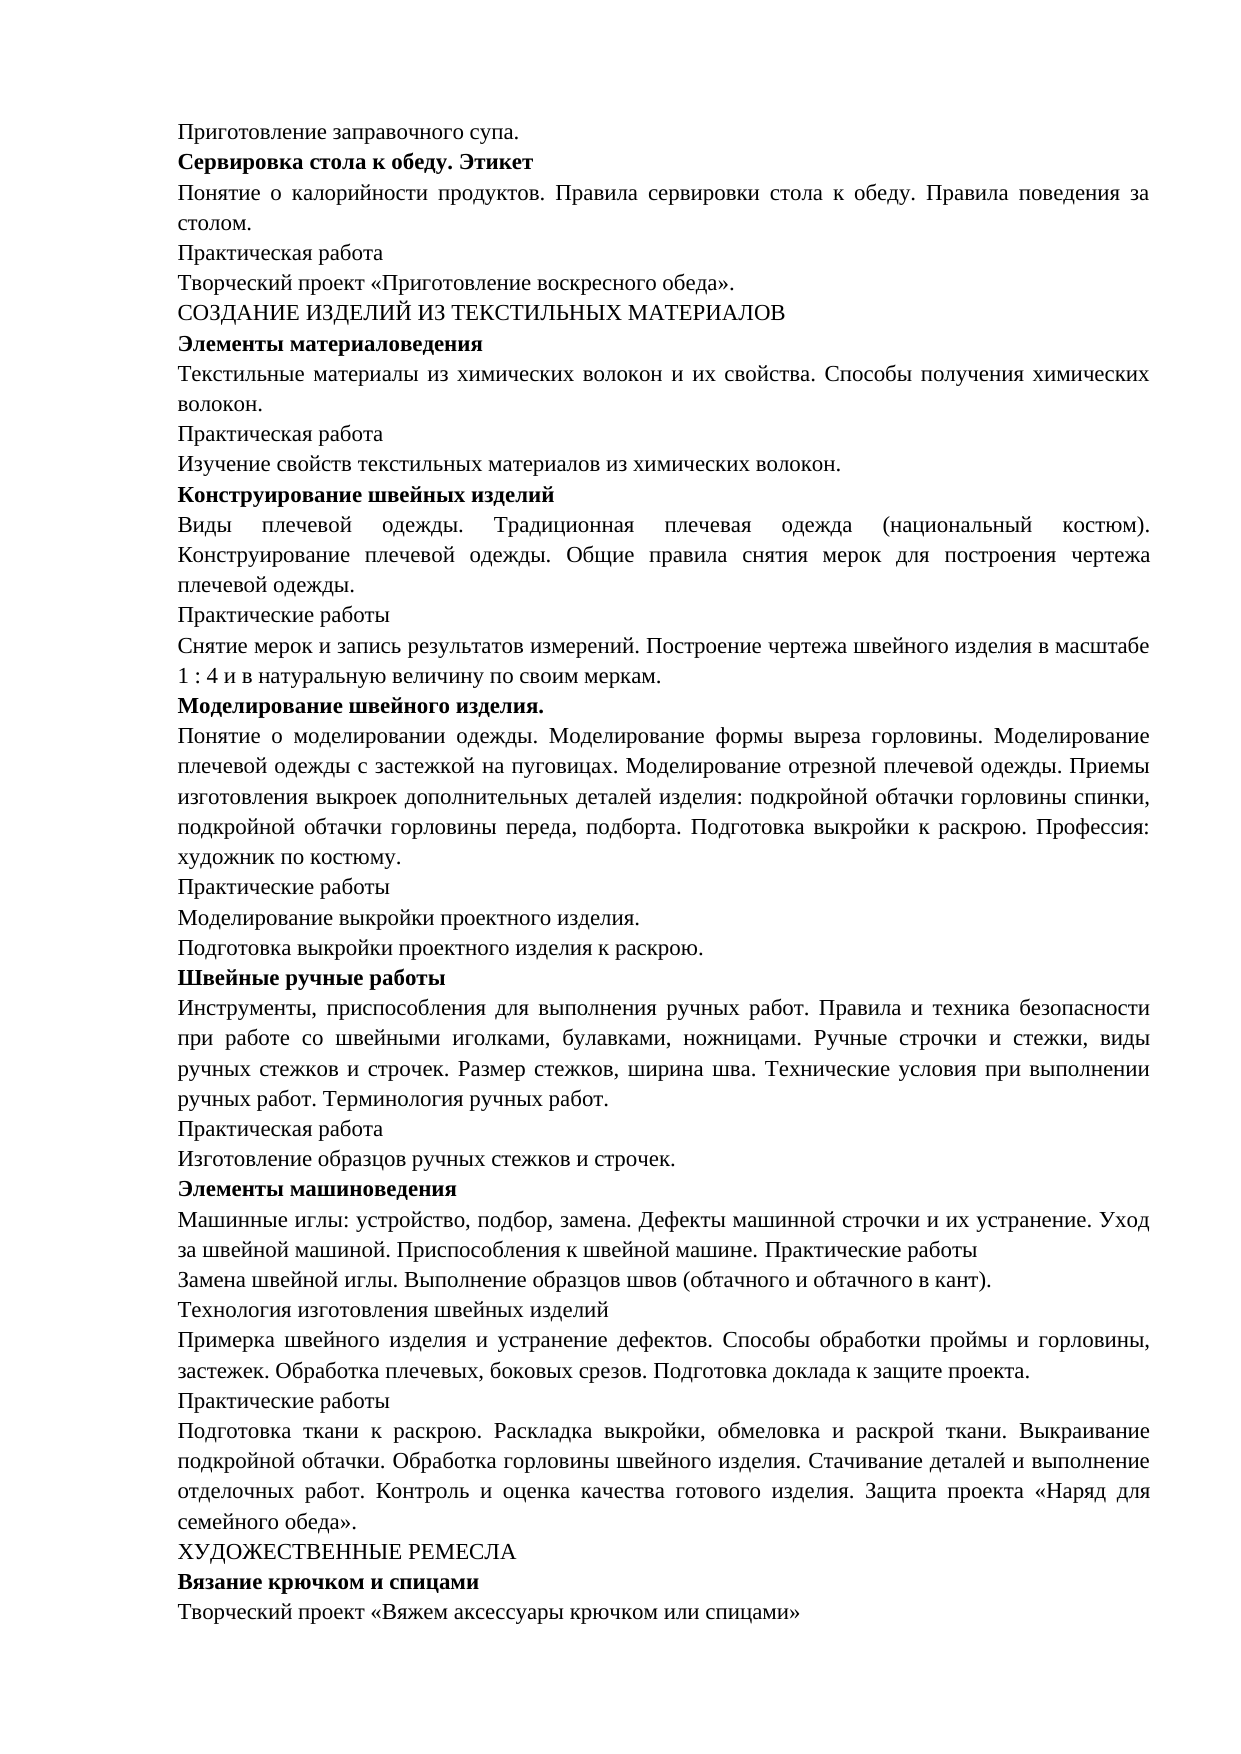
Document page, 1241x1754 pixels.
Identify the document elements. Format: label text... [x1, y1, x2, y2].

text Практическая работа [177, 420, 1152, 447]
text Понятие о калорийности продуктов. Правила сервировки стола к обеду. Правила поведения за столом. [177, 178, 1152, 235]
text Творческий проект «Вяжем аксессуары крючком или спицами» [177, 1598, 1152, 1625]
text Практическая работа [177, 239, 1152, 265]
text Машинные иглы: устройство, подбор, замена. Дефекты машинной строчки и их устранение. Уход за швейной машиной. Приспособления к швейной машине. Практические работы [177, 1206, 1152, 1262]
text Подготовка ткани к раскрою. Раскладка выкройки, обмеловка и раскрой ткани. Выкраивание подкройной обтачки. Обработка горловины швейного изделия. Стачивание деталей и выполнение отделочных работ. Контроль и оценка качества готового изделия. Защита проекта «Наряд для семейного обеда». [177, 1417, 1152, 1534]
text СОЗДАНИЕ ИЗДЕЛИЙ ИЗ ТЕКСТИЛЬНЫХ МАТЕРИАЛОВ [177, 299, 1152, 326]
text Творческий проект «Приготовление воскресного обеда». [177, 269, 1152, 296]
text Моделирование выкройки проектного изделия. [177, 903, 1152, 930]
text Замена швейной иглы. Выполнение образцов швов (обтачного и обтачного в кант). [177, 1266, 1152, 1292]
text Моделирование швейного изделия. [177, 692, 1152, 718]
text Элементы машиноведения [177, 1175, 1152, 1202]
text Элементы материаловедения [177, 329, 1152, 356]
text Конструирование швейных изделий [177, 481, 1152, 507]
text Виды плечевой одежды. Традиционная плечевая одежда (национальный костюм). Конструирование плечевой одежды. Общие правила снятия мерок для построения чертежа плечевой одежды. [177, 511, 1152, 598]
text Технология изготовления швейных изделий [177, 1296, 1152, 1323]
text Текстильные материалы из химических волокон и их свойства. Способы получения химических волокон. [177, 360, 1152, 416]
text Практические работы [177, 873, 1152, 900]
text Изготовление образцов ручных стежков и строчек. [177, 1145, 1152, 1172]
text Приготовление заправочного супа. [177, 118, 1152, 144]
text Понятие о моделировании одежды. Моделирование формы выреза горловины. Моделирование плечевой одежды с застежкой на пуговицах. Моделирование отрезной плечевой одежды. Приемы изготовления выкроек дополнительных деталей изделия: подкройной обтачки горловины спинки, подкройной обтачки горловины переда, подборта. Подготовка выкройки к раскрою. Профессия: художник по костюму. [177, 722, 1152, 869]
text Подготовка выкройки проектного изделия к раскрою. [177, 934, 1152, 960]
text Изучение свойств текстильных материалов из химических волокон. [177, 450, 1152, 477]
text Примерка швейного изделия и устранение дефектов. Способы обработки проймы и горловины, застежек. Обработка плечевых, боковых срезов. Подготовка доклада к защите проекта. [177, 1326, 1152, 1383]
text Практические работы [177, 601, 1152, 628]
text Сервировка стола к обеду. Этикет [177, 148, 1152, 175]
text Практическая работа [177, 1115, 1152, 1141]
text Практические работы [177, 1387, 1152, 1413]
text Швейные ручные работы [177, 964, 1152, 990]
text Инструменты, приспособления для выполнения ручных работ. Правила и техника безопасности при работе со швейными иголками, булавками, ножницами. Ручные строчки и стежки, виды ручных стежков и строчек. Размер стежков, ширина шва. Технические условия при выполнении ручных работ. Терминология ручных работ. [177, 994, 1152, 1111]
text Вязание крючком и спицами [177, 1568, 1152, 1594]
text ХУДОЖЕСТВЕННЫЕ РЕМЕСЛА [177, 1538, 1152, 1564]
text Снятие мерок и запись результатов измерений. Построение чертежа швейного изделия в масштабе 1 : 4 и в натуральную величину по своим меркам. [177, 632, 1152, 688]
